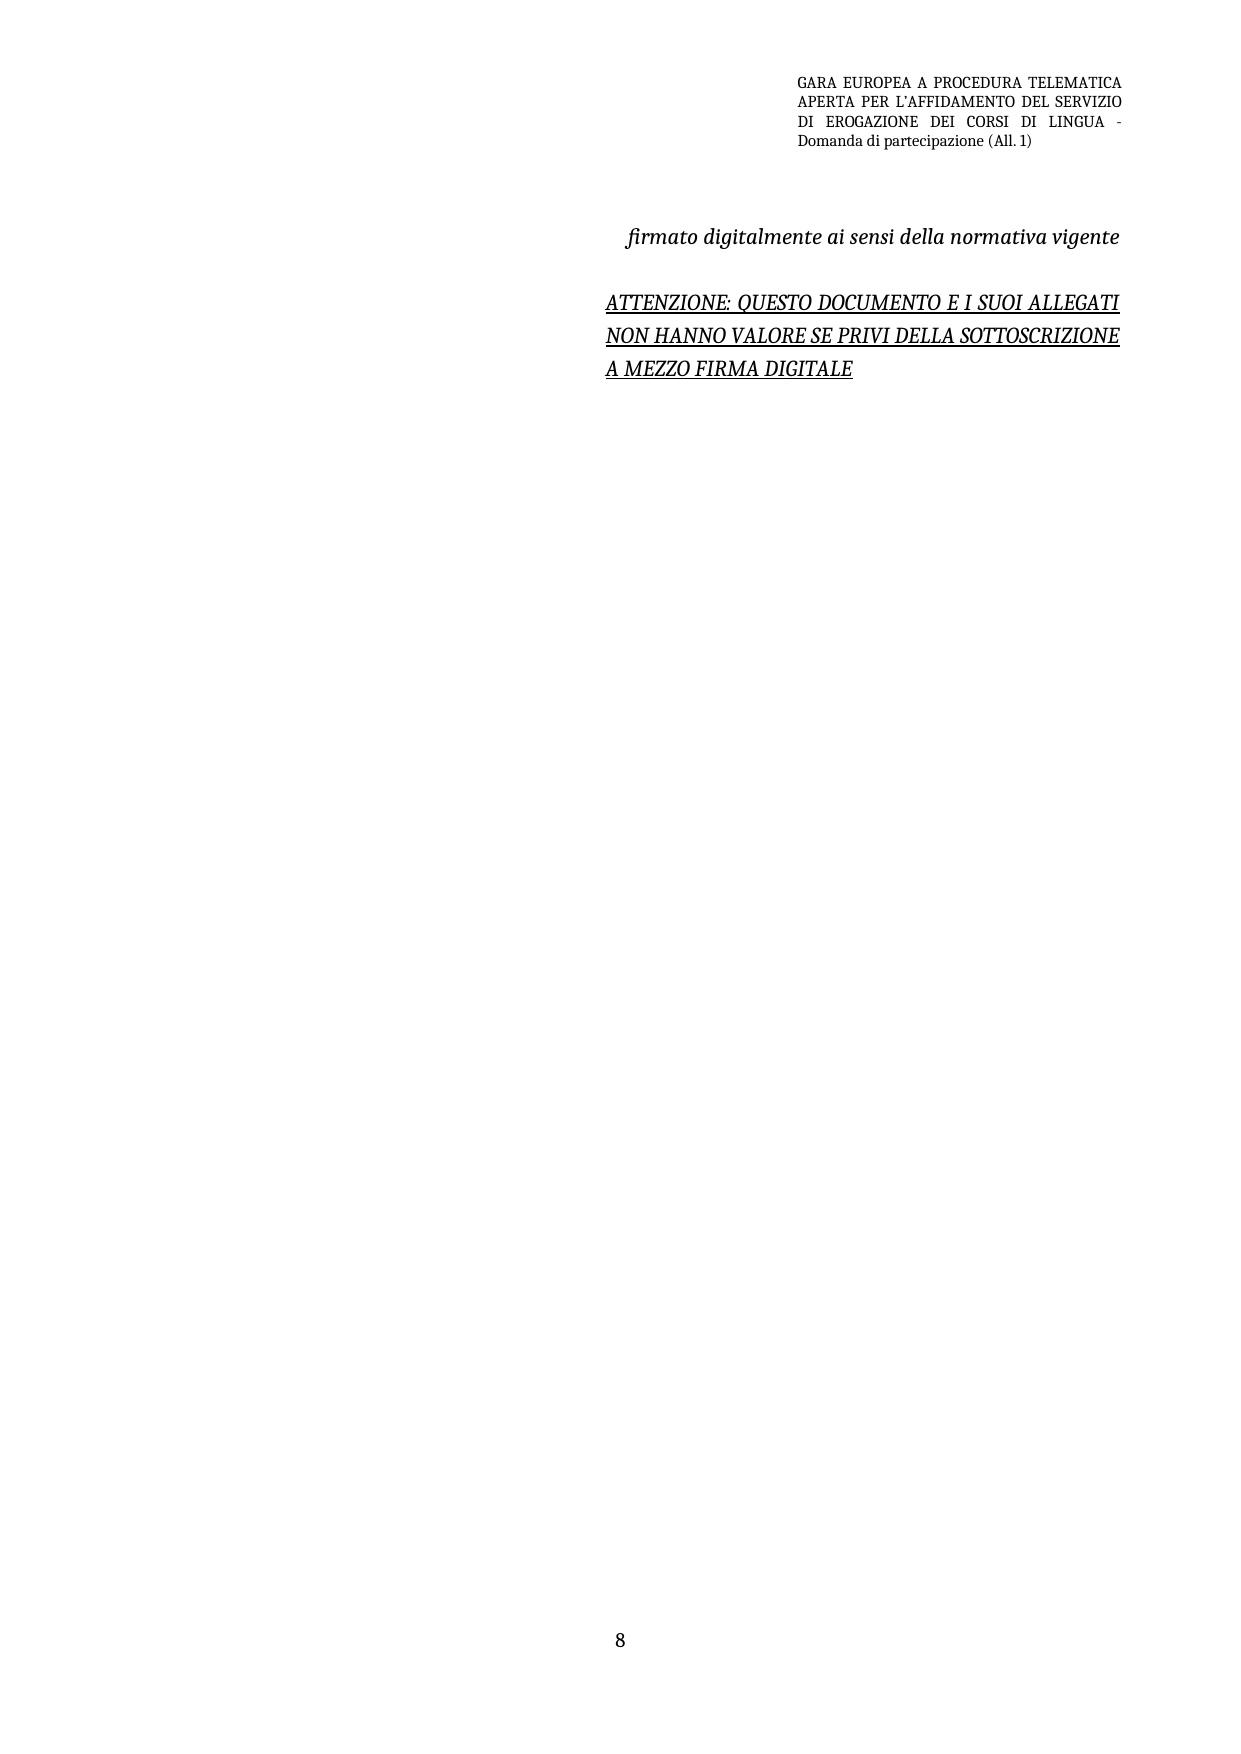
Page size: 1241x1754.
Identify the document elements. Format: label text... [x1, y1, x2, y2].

list firmato digitalmente ai sensi della normativa vigente [177, 224, 1122, 250]
list ATTENZIONE: QUESTO DOCUMENTO E I SUOI ALLEGATI NON HANNO VALORE SE PRIVI DELLA SOTTOSCRIZIONE A MEZZO FIRMA DIGITALE [605, 290, 1122, 382]
